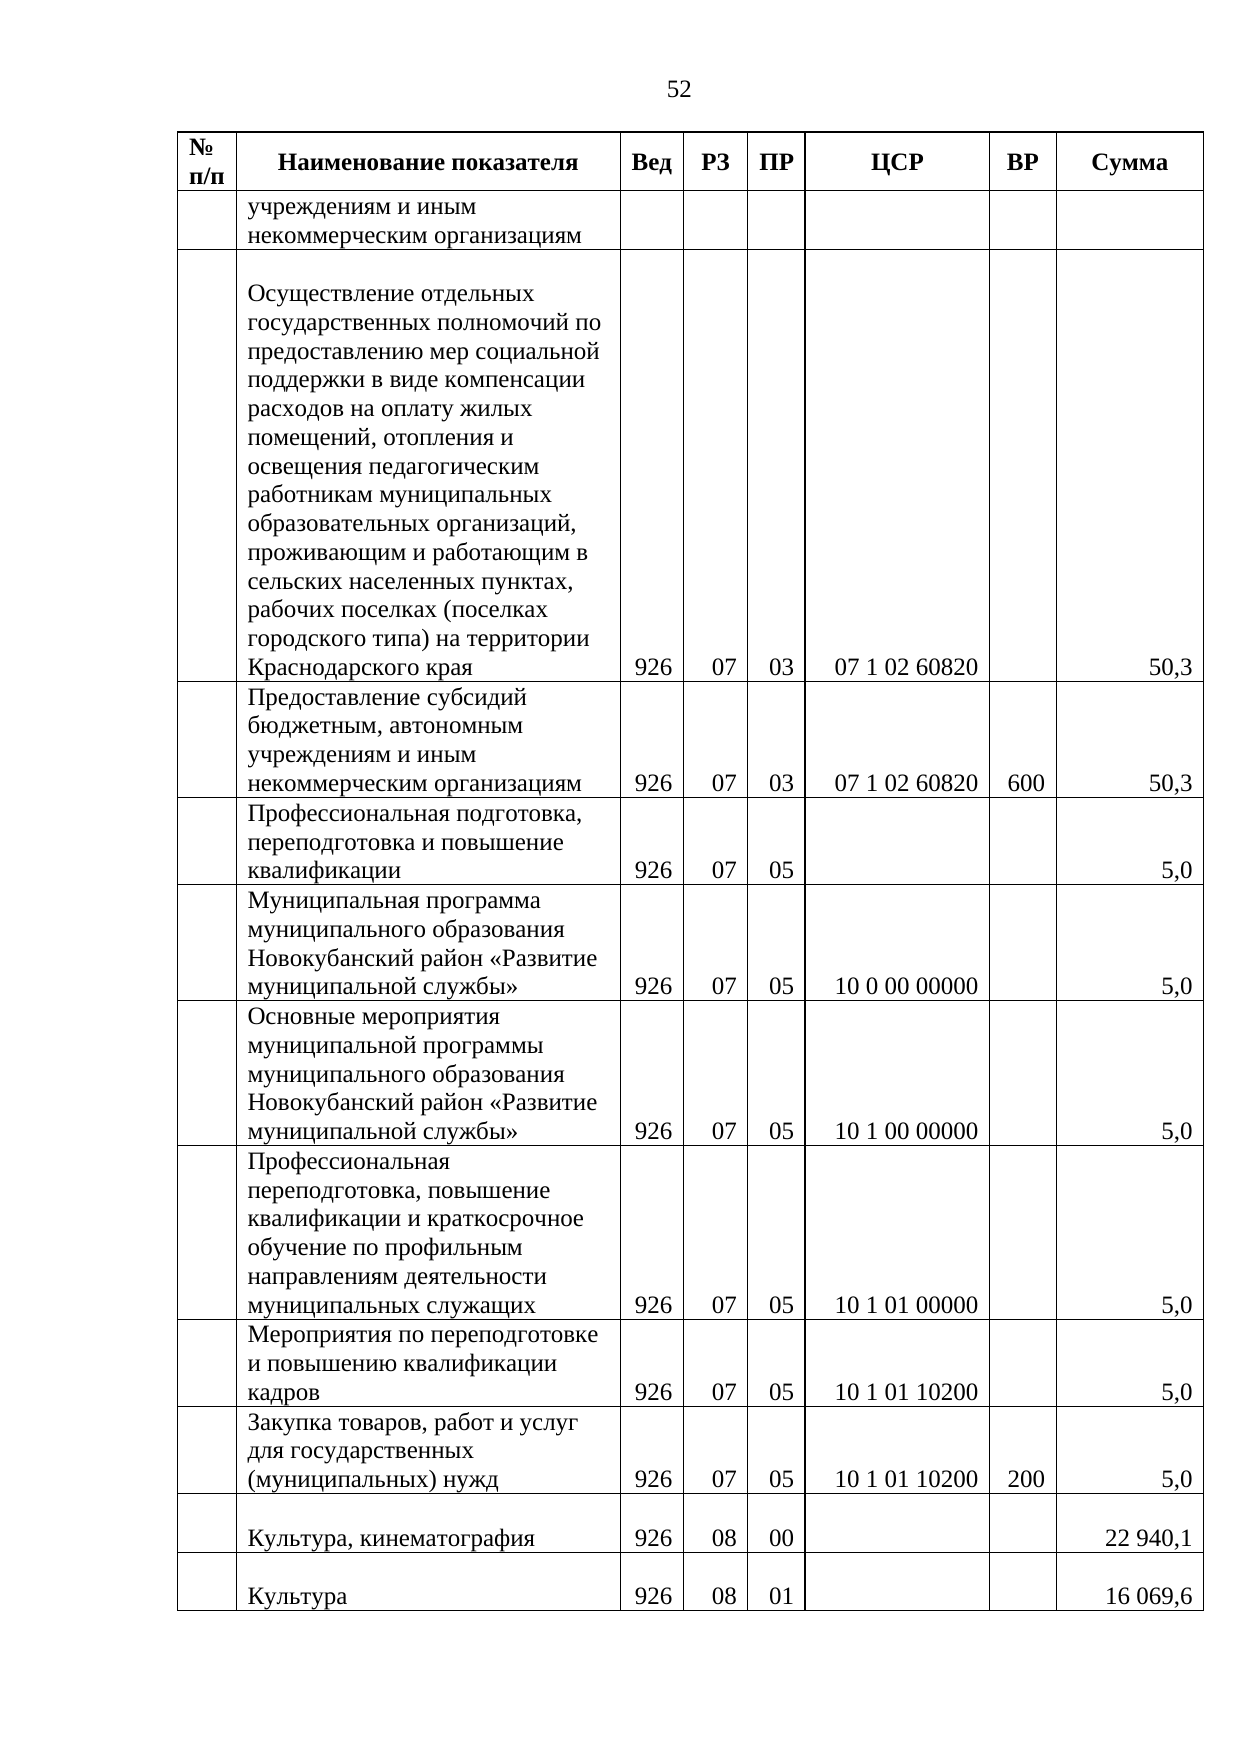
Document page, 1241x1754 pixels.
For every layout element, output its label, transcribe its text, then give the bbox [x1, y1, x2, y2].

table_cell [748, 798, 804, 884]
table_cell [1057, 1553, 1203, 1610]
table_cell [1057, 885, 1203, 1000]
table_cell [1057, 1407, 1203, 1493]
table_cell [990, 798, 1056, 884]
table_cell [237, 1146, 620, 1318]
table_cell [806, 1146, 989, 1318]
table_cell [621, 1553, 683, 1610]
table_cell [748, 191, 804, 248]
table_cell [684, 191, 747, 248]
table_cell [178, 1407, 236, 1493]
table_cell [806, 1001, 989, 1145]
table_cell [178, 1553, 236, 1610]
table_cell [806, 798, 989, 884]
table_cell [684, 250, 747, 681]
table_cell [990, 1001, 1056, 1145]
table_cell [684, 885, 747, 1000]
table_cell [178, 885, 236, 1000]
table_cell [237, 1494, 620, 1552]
table_header Вед [621, 133, 683, 190]
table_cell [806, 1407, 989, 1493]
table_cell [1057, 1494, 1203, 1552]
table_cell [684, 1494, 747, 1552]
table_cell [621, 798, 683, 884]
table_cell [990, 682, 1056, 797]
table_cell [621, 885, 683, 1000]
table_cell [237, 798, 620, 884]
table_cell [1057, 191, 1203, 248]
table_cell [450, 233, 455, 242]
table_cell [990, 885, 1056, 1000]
table_header Наименование показателя [237, 133, 620, 190]
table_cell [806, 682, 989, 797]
table_header № п/п [178, 133, 236, 190]
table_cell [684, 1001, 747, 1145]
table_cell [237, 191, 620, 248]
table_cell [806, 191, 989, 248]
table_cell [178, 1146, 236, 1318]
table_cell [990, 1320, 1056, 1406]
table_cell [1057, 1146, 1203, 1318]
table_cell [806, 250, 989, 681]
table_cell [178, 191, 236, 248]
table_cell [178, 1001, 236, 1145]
table_header ВР [990, 133, 1056, 190]
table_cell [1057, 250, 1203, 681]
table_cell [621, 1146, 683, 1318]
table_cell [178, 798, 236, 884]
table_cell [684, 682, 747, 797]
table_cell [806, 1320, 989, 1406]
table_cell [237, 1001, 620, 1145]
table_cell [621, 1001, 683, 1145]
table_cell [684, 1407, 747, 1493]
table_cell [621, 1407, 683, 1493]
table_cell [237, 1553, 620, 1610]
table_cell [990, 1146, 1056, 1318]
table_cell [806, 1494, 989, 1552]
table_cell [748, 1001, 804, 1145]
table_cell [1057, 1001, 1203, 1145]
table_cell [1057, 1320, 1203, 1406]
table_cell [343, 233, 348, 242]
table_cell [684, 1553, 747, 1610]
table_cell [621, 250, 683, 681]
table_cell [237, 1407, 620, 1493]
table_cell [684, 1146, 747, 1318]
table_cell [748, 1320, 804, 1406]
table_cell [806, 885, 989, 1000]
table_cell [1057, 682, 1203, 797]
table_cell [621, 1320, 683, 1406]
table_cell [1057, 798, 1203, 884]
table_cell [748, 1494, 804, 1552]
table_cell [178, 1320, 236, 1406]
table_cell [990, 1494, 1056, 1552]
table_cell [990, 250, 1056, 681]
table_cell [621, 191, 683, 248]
table_header РЗ [684, 133, 747, 190]
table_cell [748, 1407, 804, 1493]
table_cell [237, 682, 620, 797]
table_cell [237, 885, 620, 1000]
table_header ПР [748, 133, 804, 190]
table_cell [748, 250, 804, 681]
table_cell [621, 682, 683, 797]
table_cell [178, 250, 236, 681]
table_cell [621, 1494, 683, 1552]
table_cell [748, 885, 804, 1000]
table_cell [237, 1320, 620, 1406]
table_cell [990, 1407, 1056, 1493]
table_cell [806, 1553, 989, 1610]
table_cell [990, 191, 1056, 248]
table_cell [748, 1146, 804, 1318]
table_header Сумма [1057, 133, 1203, 190]
table_header ЦСР [806, 133, 989, 190]
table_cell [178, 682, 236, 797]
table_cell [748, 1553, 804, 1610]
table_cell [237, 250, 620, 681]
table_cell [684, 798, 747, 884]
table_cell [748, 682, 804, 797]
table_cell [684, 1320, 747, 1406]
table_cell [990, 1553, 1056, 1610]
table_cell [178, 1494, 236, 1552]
